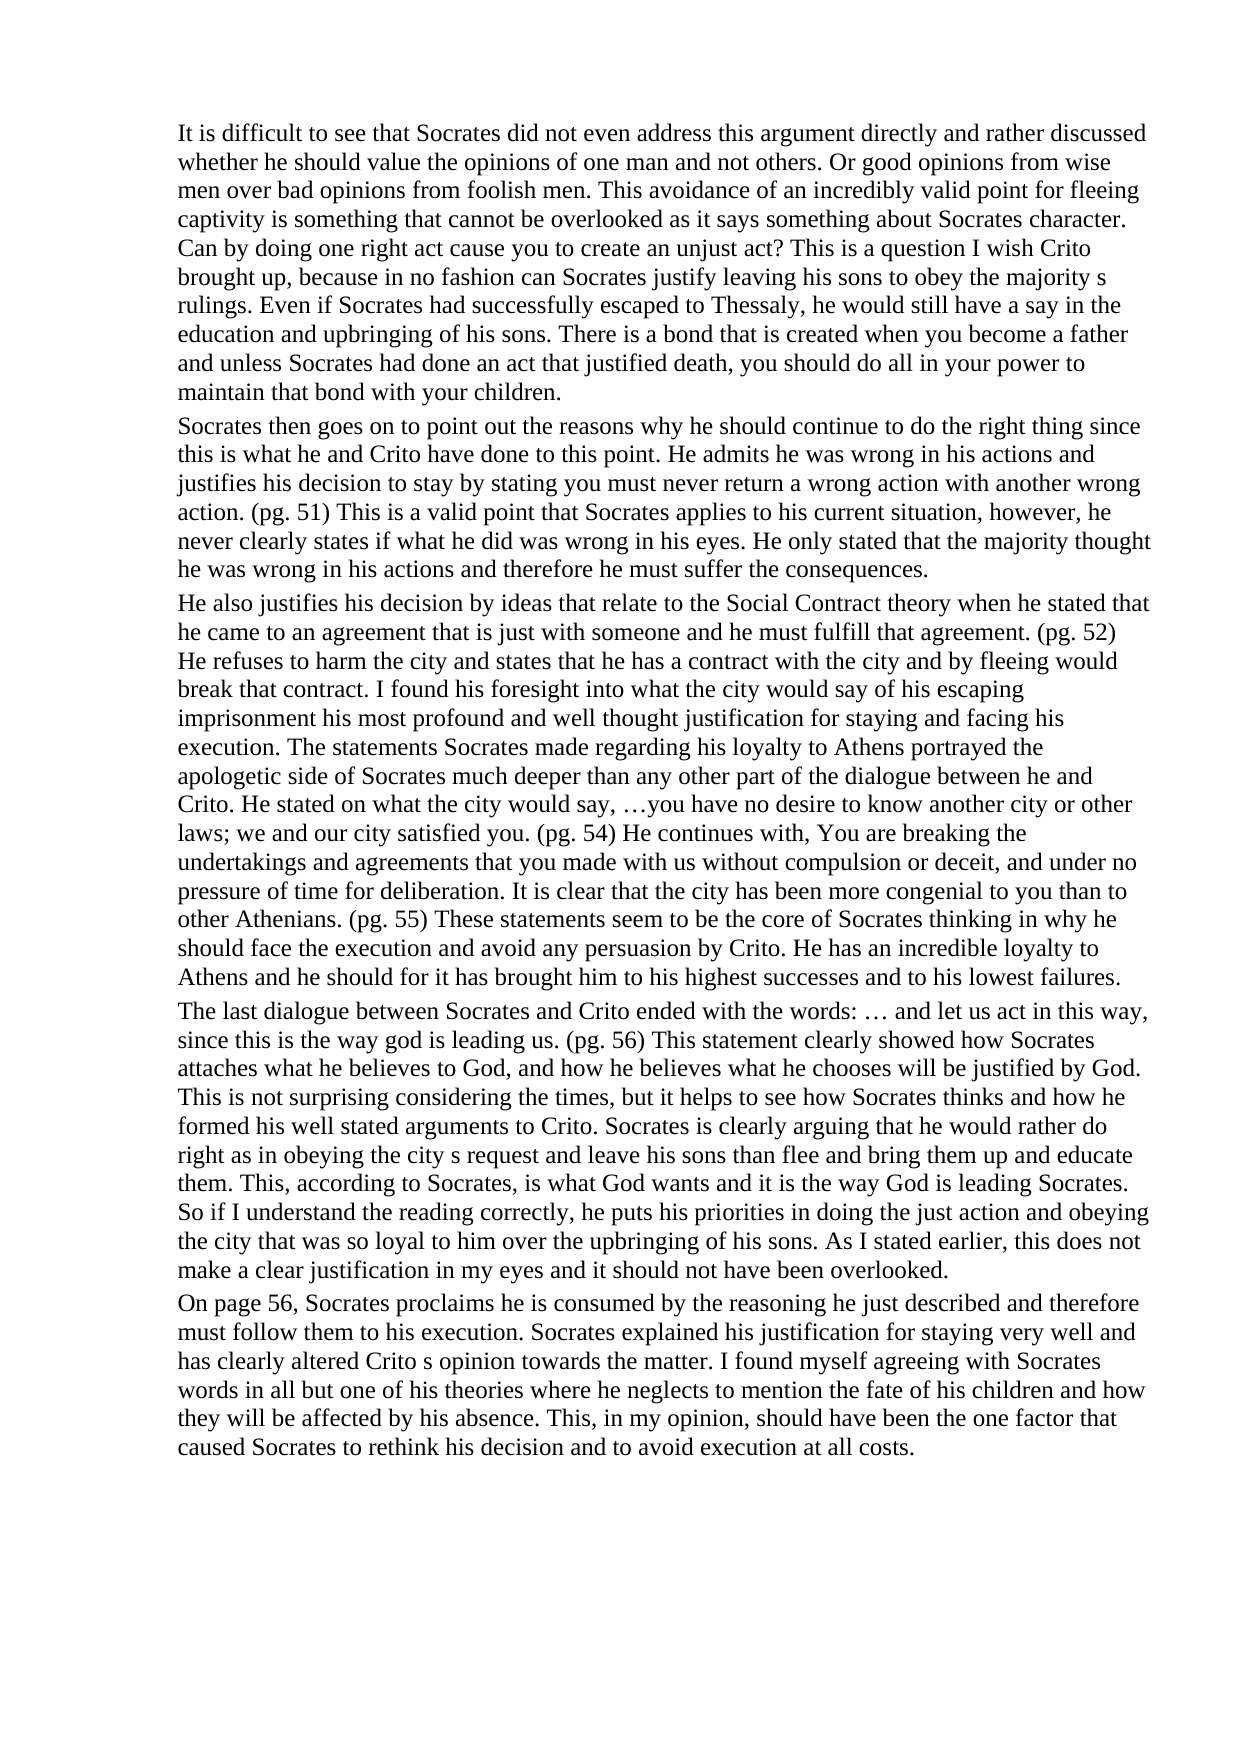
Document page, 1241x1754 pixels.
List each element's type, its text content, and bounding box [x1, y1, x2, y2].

text He also justifies his decision by ideas that relate to the Social Contract theory when he stated that he came to an agreement that is just with someone and he must fulfill that agreement. (pg. 52) He refuses to harm the city and states that he has a contract with the city and by fleeing would break that contract. I found his foresight into what the city would say of his escaping imprisonment his most profound and well thought justification for staying and facing his execution. The statements Socrates made regarding his loyalty to Athens portrayed the apologetic side of Socrates much deeper than any other part of the dialogue between he and Crito. He stated on what the city would say, …you have no desire to know another city or other laws; we and our city satisfied you. (pg. 54) He continues with, You are breaking the undertakings and agreements that you made with us without compulsion or deceit, and under no pressure of time for deliberation. It is clear that the city has been more congenial to you than to other Athenians. (pg. 55) These statements seem to be the core of Socrates thinking in why he should face the execution and avoid any persuasion by Crito. He has an incredible loyalty to Athens and he should for it has brought him to his highest successes and to his lowest failures. [177, 588, 1152, 991]
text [177, 118, 1152, 406]
text The last dialogue between Socrates and Crito ended with the words: … and let us act in this way, since this is the way god is leading us. (pg. 56) This statement clearly showed how Socrates attaches what he believes to God, and how he believes what he chooses will be justified by God. This is not surprising considering the times, but it helps to see how Socrates thinks and how he formed his well stated arguments to Crito. Socrates is clearly arguing that he would rather do right as in obeying the city s request and leave his sons than flee and bring them up and educate them. This, according to Socrates, is what God wants and it is the way God is leading Socrates. So if I understand the reading correctly, he puts his priorities in doing the just action and obeying the city that was so loyal to him over the upbringing of his sons. As I stated earlier, this does not make a clear justification in my eyes and it should not have been overlooked. [177, 996, 1152, 1283]
text On page 56, Socrates proclaims he is consumed by the reasoning he just described and therefore must follow them to his execution. Socrates explained his justification for staying very well and has clearly altered Crito s opinion towards the matter. I found myself agreeing with Socrates words in all but one of his theories where he neglects to mention the fate of his children and how they will be affected by his absence. This, in my opinion, should have been the one factor that caused Socrates to rethink his decision and to avoid execution at all costs. [177, 1288, 1152, 1461]
text Socrates then goes on to point out the reasons why he should continue to do the right thing since this is what he and Crito have done to this point. He admits he was wrong in his actions and justifies his decision to stay by stating you must never return a wrong action with another wrong action. (pg. 51) This is a valid point that Socrates applies to his current situation, however, he never clearly states if what he did was wrong in his eyes. He only stated that the majority thought he was wrong in his actions and therefore he must suffer the consequences. [177, 411, 1152, 583]
